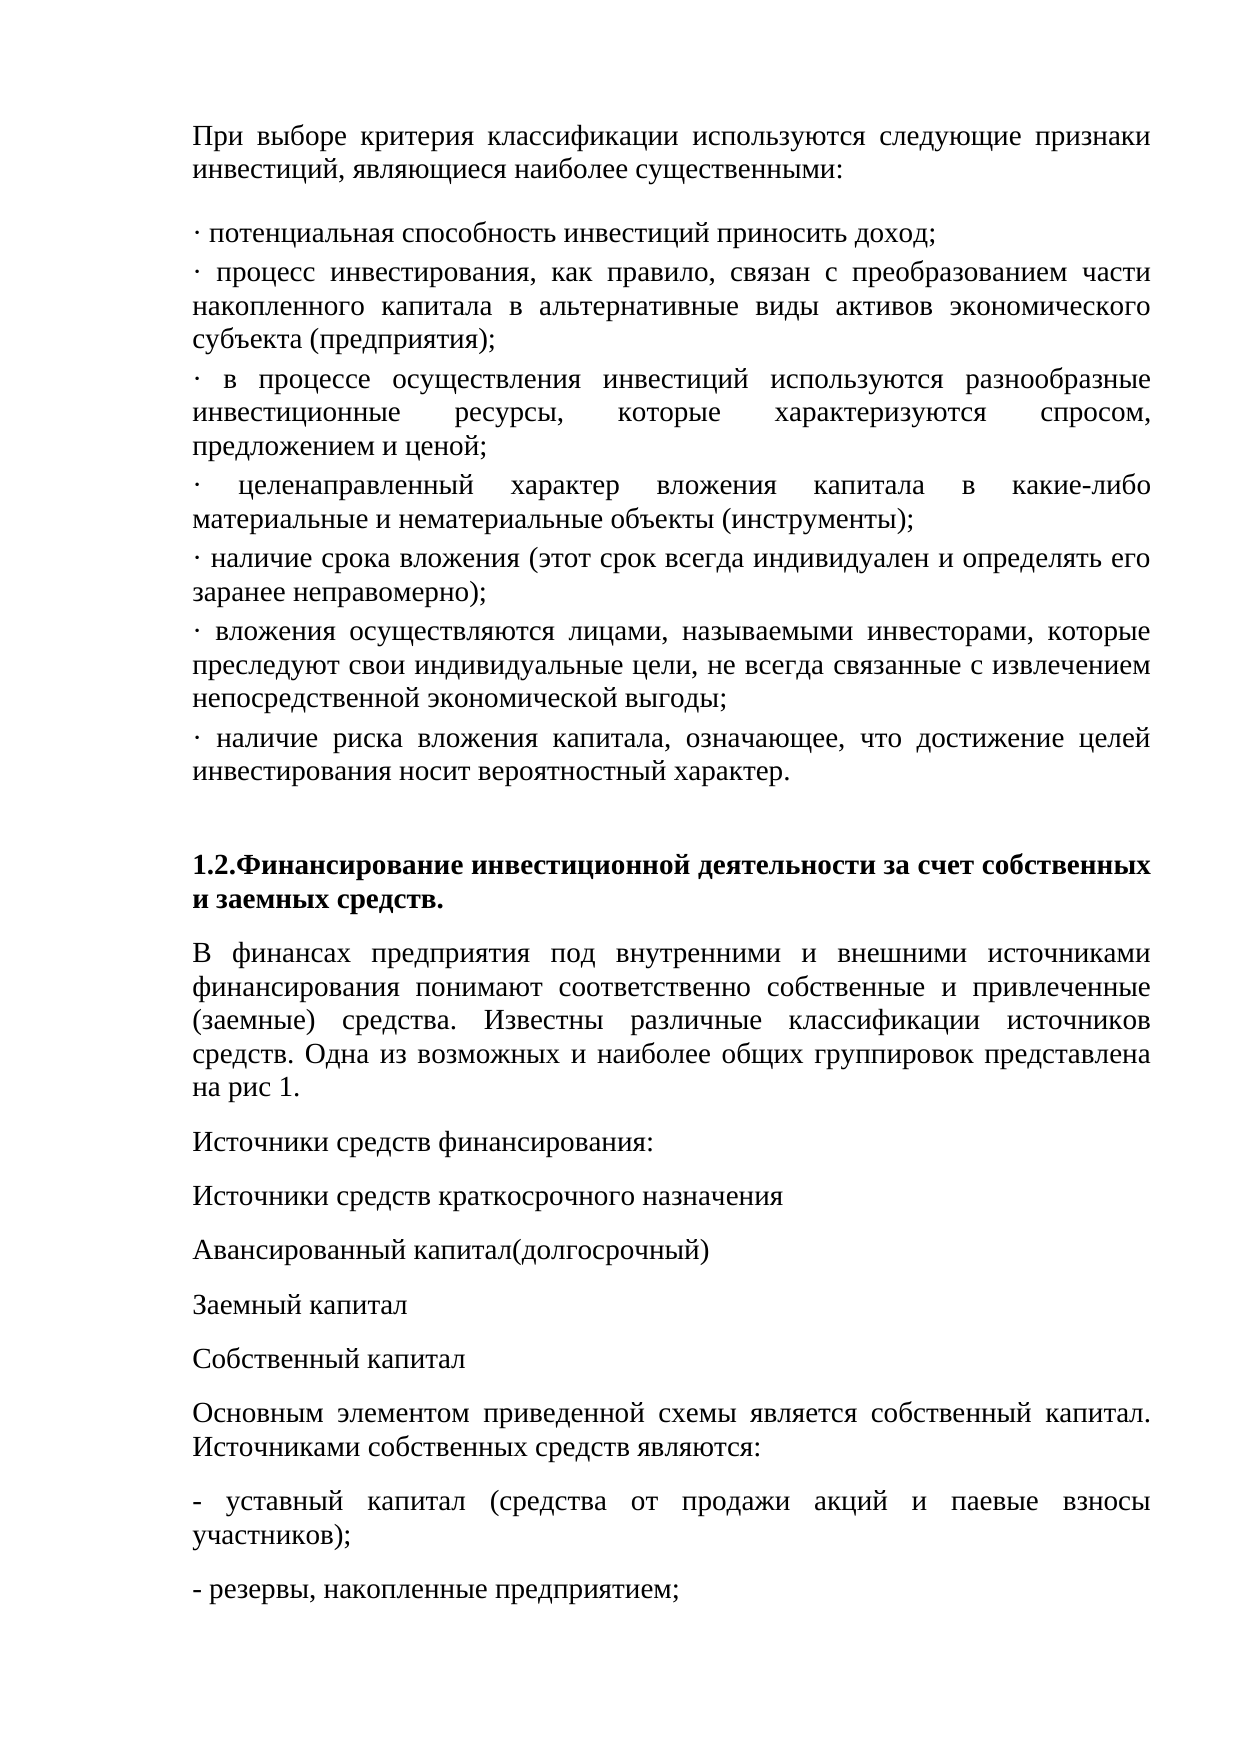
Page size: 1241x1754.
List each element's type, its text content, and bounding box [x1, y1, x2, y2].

text · наличие риска вложения капитала, означающее, что достижение целей инвестирования носит вероятностный характер. [192, 720, 1152, 787]
text Источники средств краткосрочного назначения [192, 1178, 1152, 1212]
text Источники средств финансирования: [192, 1124, 1152, 1157]
text · целенаправленный характер вложения капитала в какие-либо материальные и нематериальные объекты (инструменты); [192, 467, 1152, 534]
text · вложения осуществляются лицами, называемыми инвесторами, которые преследуют свои индивидуальные цели, не всегда связанные с извлечением непосредственной экономической выгоды; [192, 613, 1152, 714]
text В финансах предприятия под внутренними и внешними источниками финансирования понимают соответственно собственные и привлеченные (заемные) средства. Известны различные классификации источников средств. Одна из возможных и наиболее общих группировок представлена на рис 1. [192, 935, 1152, 1103]
text Авансированный капитал(долгосрочный) [192, 1232, 1152, 1266]
text При выборе критерия классификации используются следующие признаки инвестиций, являющиеся наиболее существенными: [192, 118, 1152, 185]
text Основным элементом приведенной схемы является собственный капитал. Источниками собственных средств являются: [192, 1396, 1152, 1463]
text · наличие срока вложения (этот срок всегда индивидуален и определять его заранее неправомерно); [192, 540, 1152, 607]
text - уставный капитал (средства от продажи акций и паевые взносы участников); [192, 1483, 1152, 1551]
text 1.2.Финансирование инвестиционной деятельности за счет собственных и заемных средств. [192, 847, 1152, 914]
text Собственный капитал [192, 1341, 1152, 1375]
text Заемный капитал [192, 1287, 1152, 1320]
text · потенциальная способность инвестиций приносить доход; [192, 215, 1152, 248]
text · в процессе осуществления инвестиций используются разнообразные инвестиционные ресурсы, которые характеризуются спросом, предложением и ценой; [192, 361, 1152, 461]
text - резервы, накопленные предприятием; [192, 1571, 1152, 1605]
text · процесс инвестирования, как правило, связан с преобразованием части накопленного капитала в альтернативные виды активов экономического субъекта (предприятия); [192, 254, 1152, 355]
